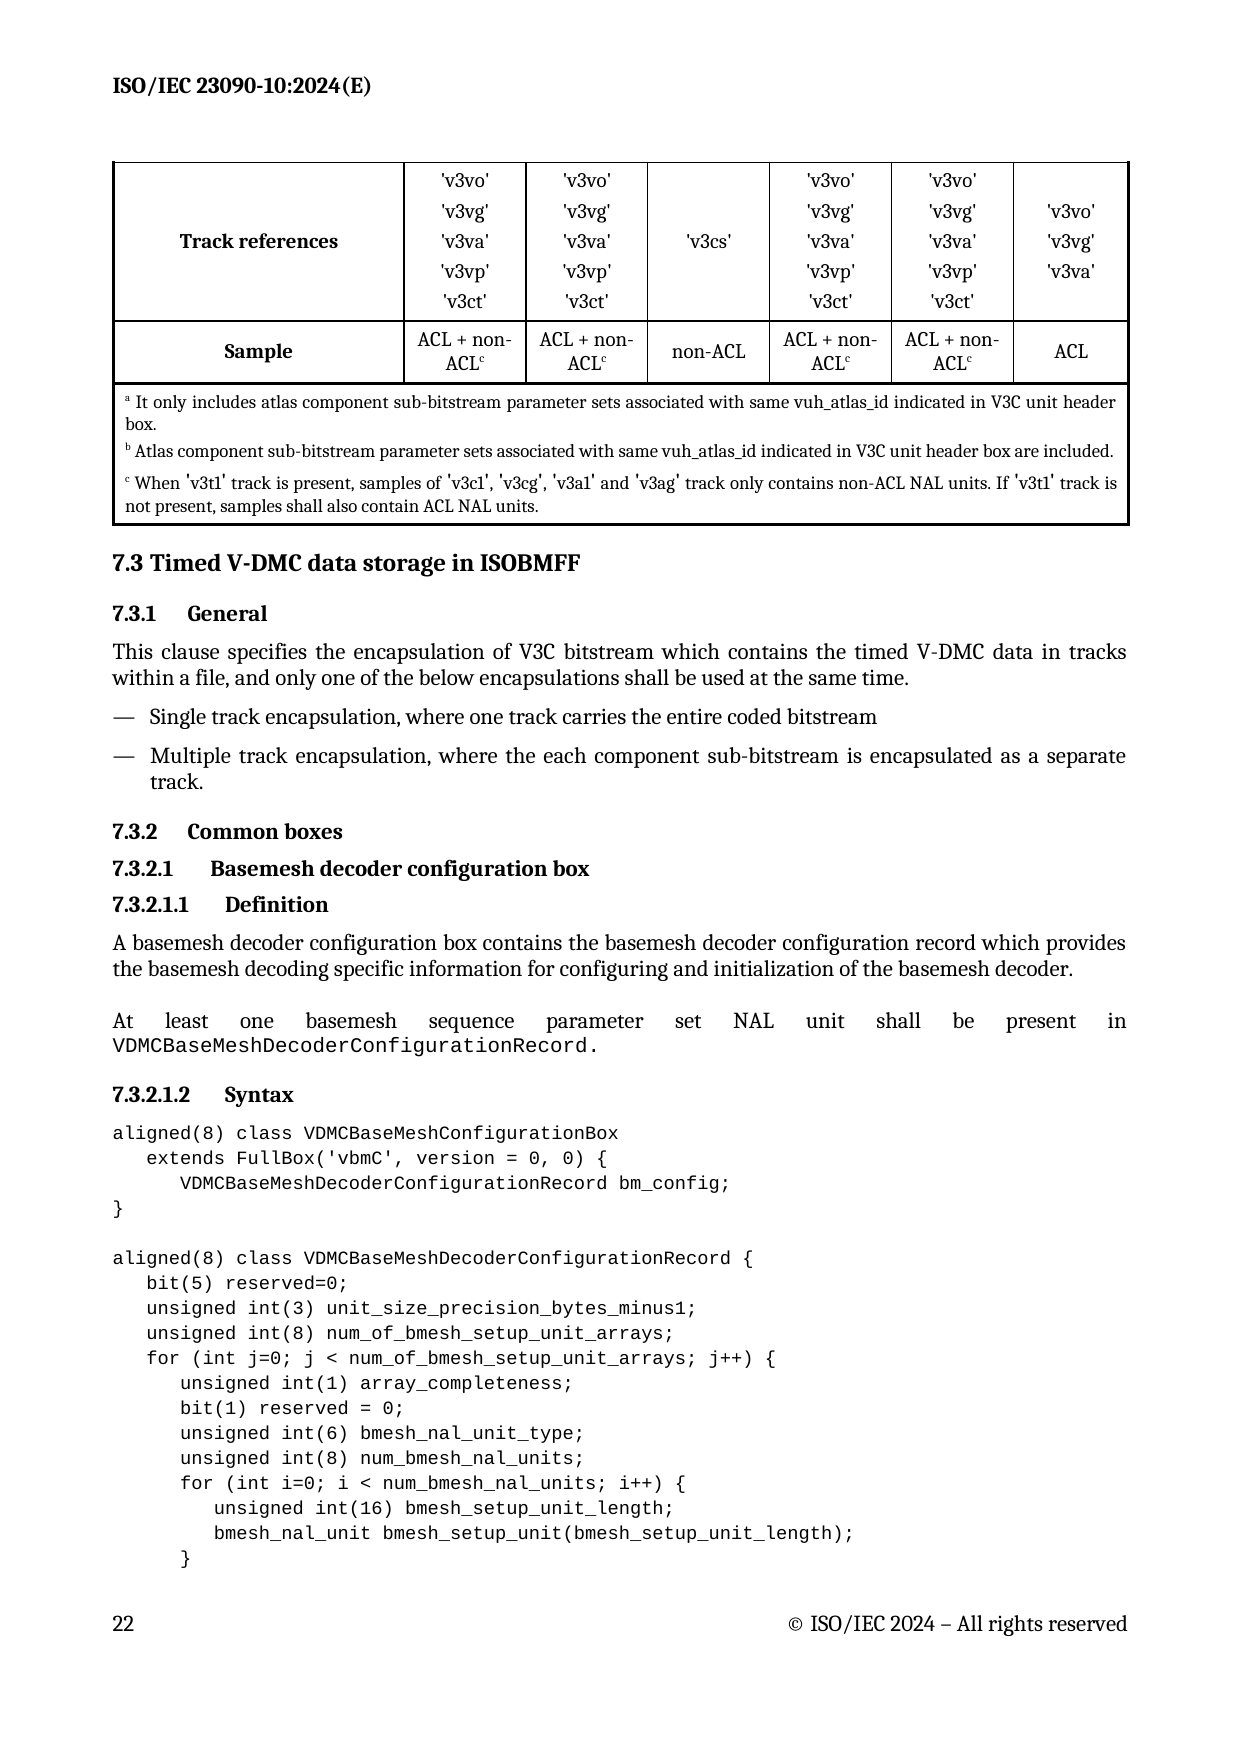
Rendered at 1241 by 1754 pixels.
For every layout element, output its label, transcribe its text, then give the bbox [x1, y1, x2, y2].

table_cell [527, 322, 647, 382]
text unsigned int(1) array_completeness; [112, 1370, 1128, 1395]
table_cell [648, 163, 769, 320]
text unsigned int(3) unit_size_precision_bytes_minus1; [112, 1295, 1128, 1320]
text unsigned int(6) bmesh_nal_unit_type; [112, 1420, 1128, 1445]
subtitle General [112, 602, 1128, 626]
text This clause specifies the encapsulation of V3C bitstream which contains the timed V-DMC data in tracks within a file, and only one of the below encapsulations shall be used at the same time. [112, 638, 1128, 691]
text for (int j=0; j < num_of_bmesh_setup_unit_arrays; j++) { [112, 1345, 1128, 1370]
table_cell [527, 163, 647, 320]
subtitle Definition [112, 893, 1128, 917]
list Multiple track encapsulation, where the each component sub-bitstream is encapsulated as a separate track. [112, 743, 1128, 795]
text } [112, 1195, 1128, 1220]
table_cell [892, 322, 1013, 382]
text At least one basemesh sequence parameter set NAL unit shall be present in VDMCBaseMeshDecoderConfigurationRecord. [112, 1007, 1128, 1059]
text bmesh_nal_unit bmesh_setup_unit(bmesh_setup_unit_length); [112, 1520, 1128, 1545]
text unsigned int(8) num_bmesh_nal_units; [112, 1445, 1128, 1470]
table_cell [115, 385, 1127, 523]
list Single track encapsulation, where one track carries the entire coded bitstream [112, 704, 1128, 730]
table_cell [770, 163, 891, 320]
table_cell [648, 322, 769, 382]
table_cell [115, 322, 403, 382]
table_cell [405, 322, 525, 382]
text for (int i=0; i < num_bmesh_nal_units; i++) { [112, 1470, 1128, 1495]
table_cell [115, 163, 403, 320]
subtitle Syntax [112, 1084, 1128, 1108]
subtitle Basemesh decoder configuration box [112, 857, 1128, 881]
text unsigned int(16) bmesh_setup_unit_length; [112, 1495, 1128, 1520]
text } [112, 1545, 1128, 1570]
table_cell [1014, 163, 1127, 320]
text aligned(8) class VDMCBaseMeshConfigurationBox [112, 1120, 1128, 1145]
text bit(5) reserved=0; [112, 1270, 1128, 1295]
subtitle Timed V-DMC data storage in ISOBMFF [112, 551, 1128, 577]
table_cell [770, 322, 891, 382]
text aligned(8) class VDMCBaseMeshDecoderConfigurationRecord { [112, 1245, 1128, 1270]
text unsigned int(8) num_of_bmesh_setup_unit_arrays; [112, 1320, 1128, 1345]
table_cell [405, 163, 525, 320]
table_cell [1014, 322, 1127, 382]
text bit(1) reserved = 0; [112, 1395, 1128, 1420]
text extends FullBox('vbmC', version = 0, 0) { [112, 1145, 1128, 1170]
text A basemesh decoder configuration box contains the basemesh decoder configuration record which provides the basemesh decoding specific information for configuring and initialization of the basemesh decoder. [112, 930, 1128, 982]
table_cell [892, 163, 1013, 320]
subtitle Common boxes [112, 820, 1128, 844]
text VDMCBaseMeshDecoderConfigurationRecord bm_config; [112, 1170, 1128, 1195]
